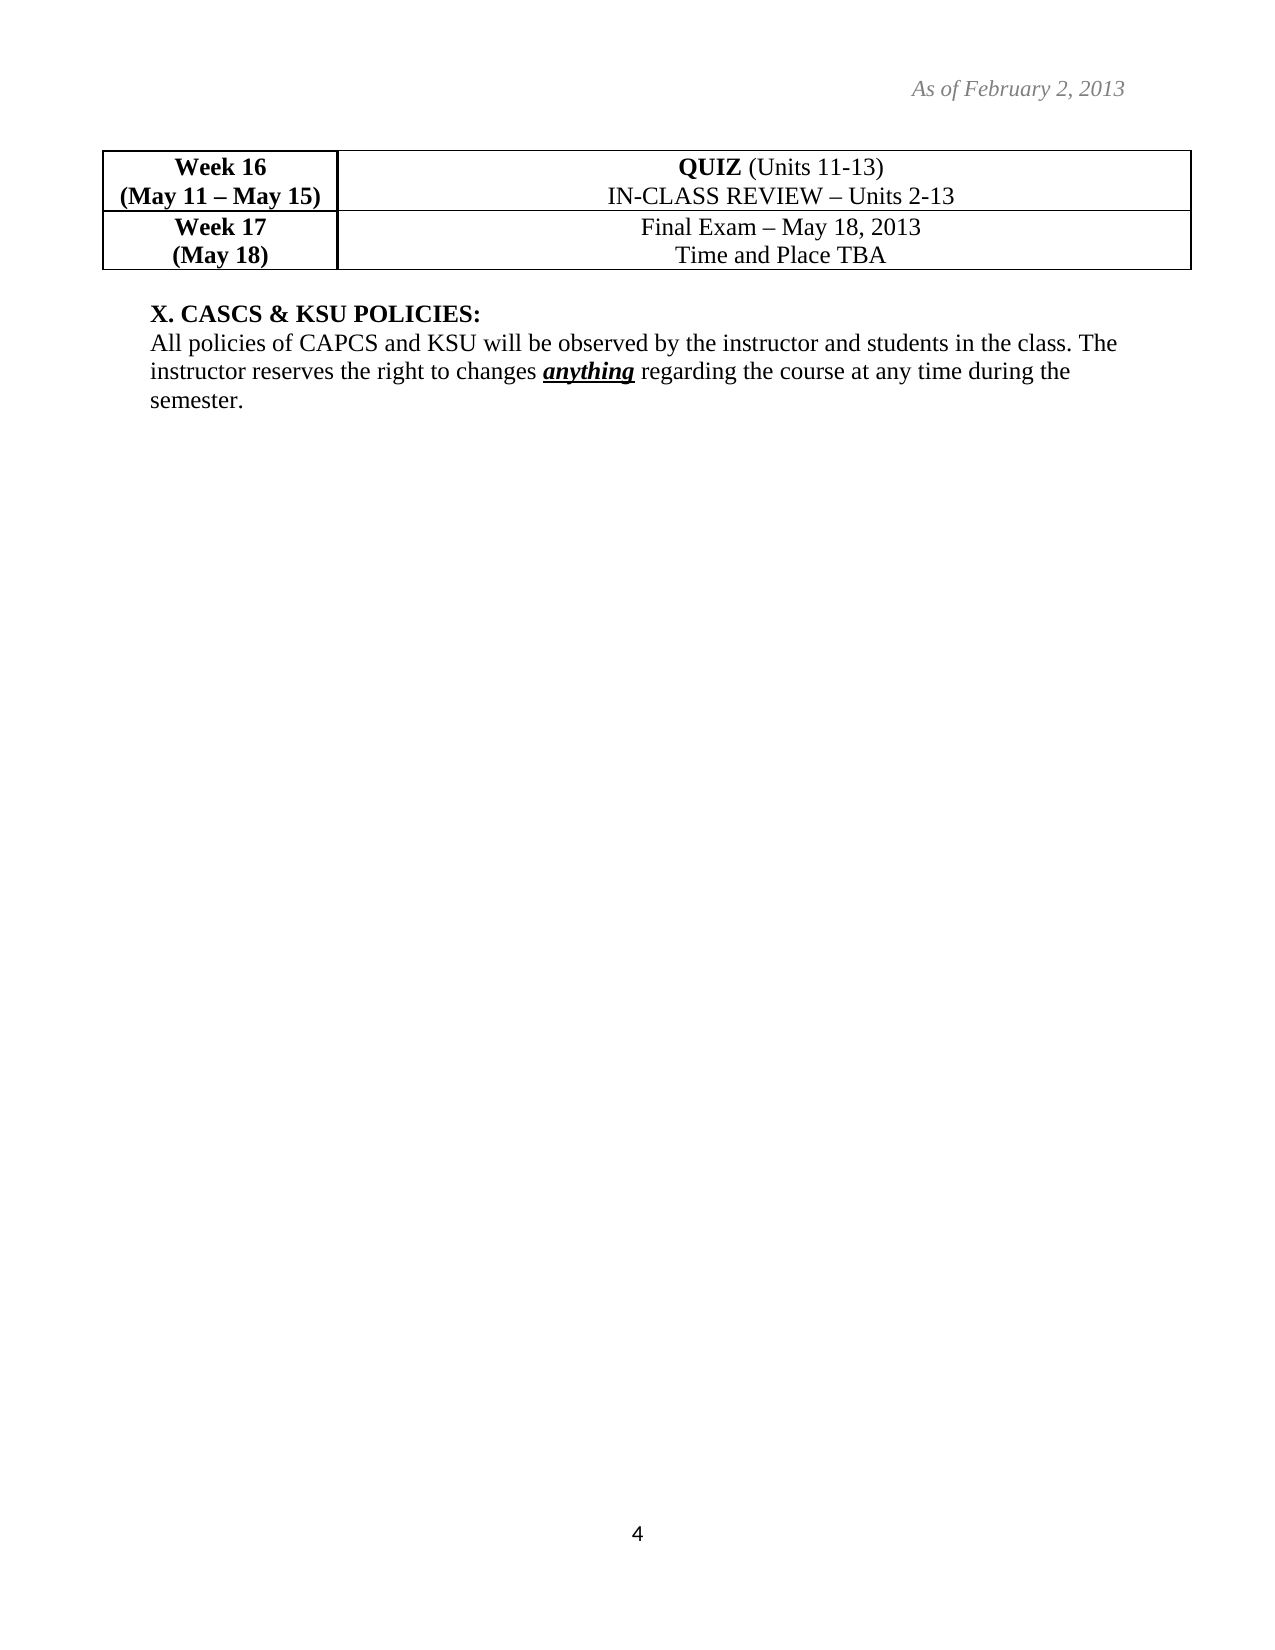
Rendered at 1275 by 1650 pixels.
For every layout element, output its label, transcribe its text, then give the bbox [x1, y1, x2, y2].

text X. CASCS & KSU POLICIES: [150, 299, 1125, 328]
table_cell Final Exam – May 18, 2013 Time and Place TBA [339, 211, 1190, 269]
table_cell QUIZ (Units 11-13) IN-CLASS REVIEW – Units 2-13 [339, 151, 1190, 209]
table_cell Week 17 (May 18) [104, 212, 336, 269]
table_cell Week 16 (May 11 – May 15) [104, 152, 336, 209]
text All policies of CAPCS and KSU will be observed by the instructor and students in the class. The instructor reserves the right to changes anything regarding the course at any time during the semester. [150, 328, 1125, 414]
